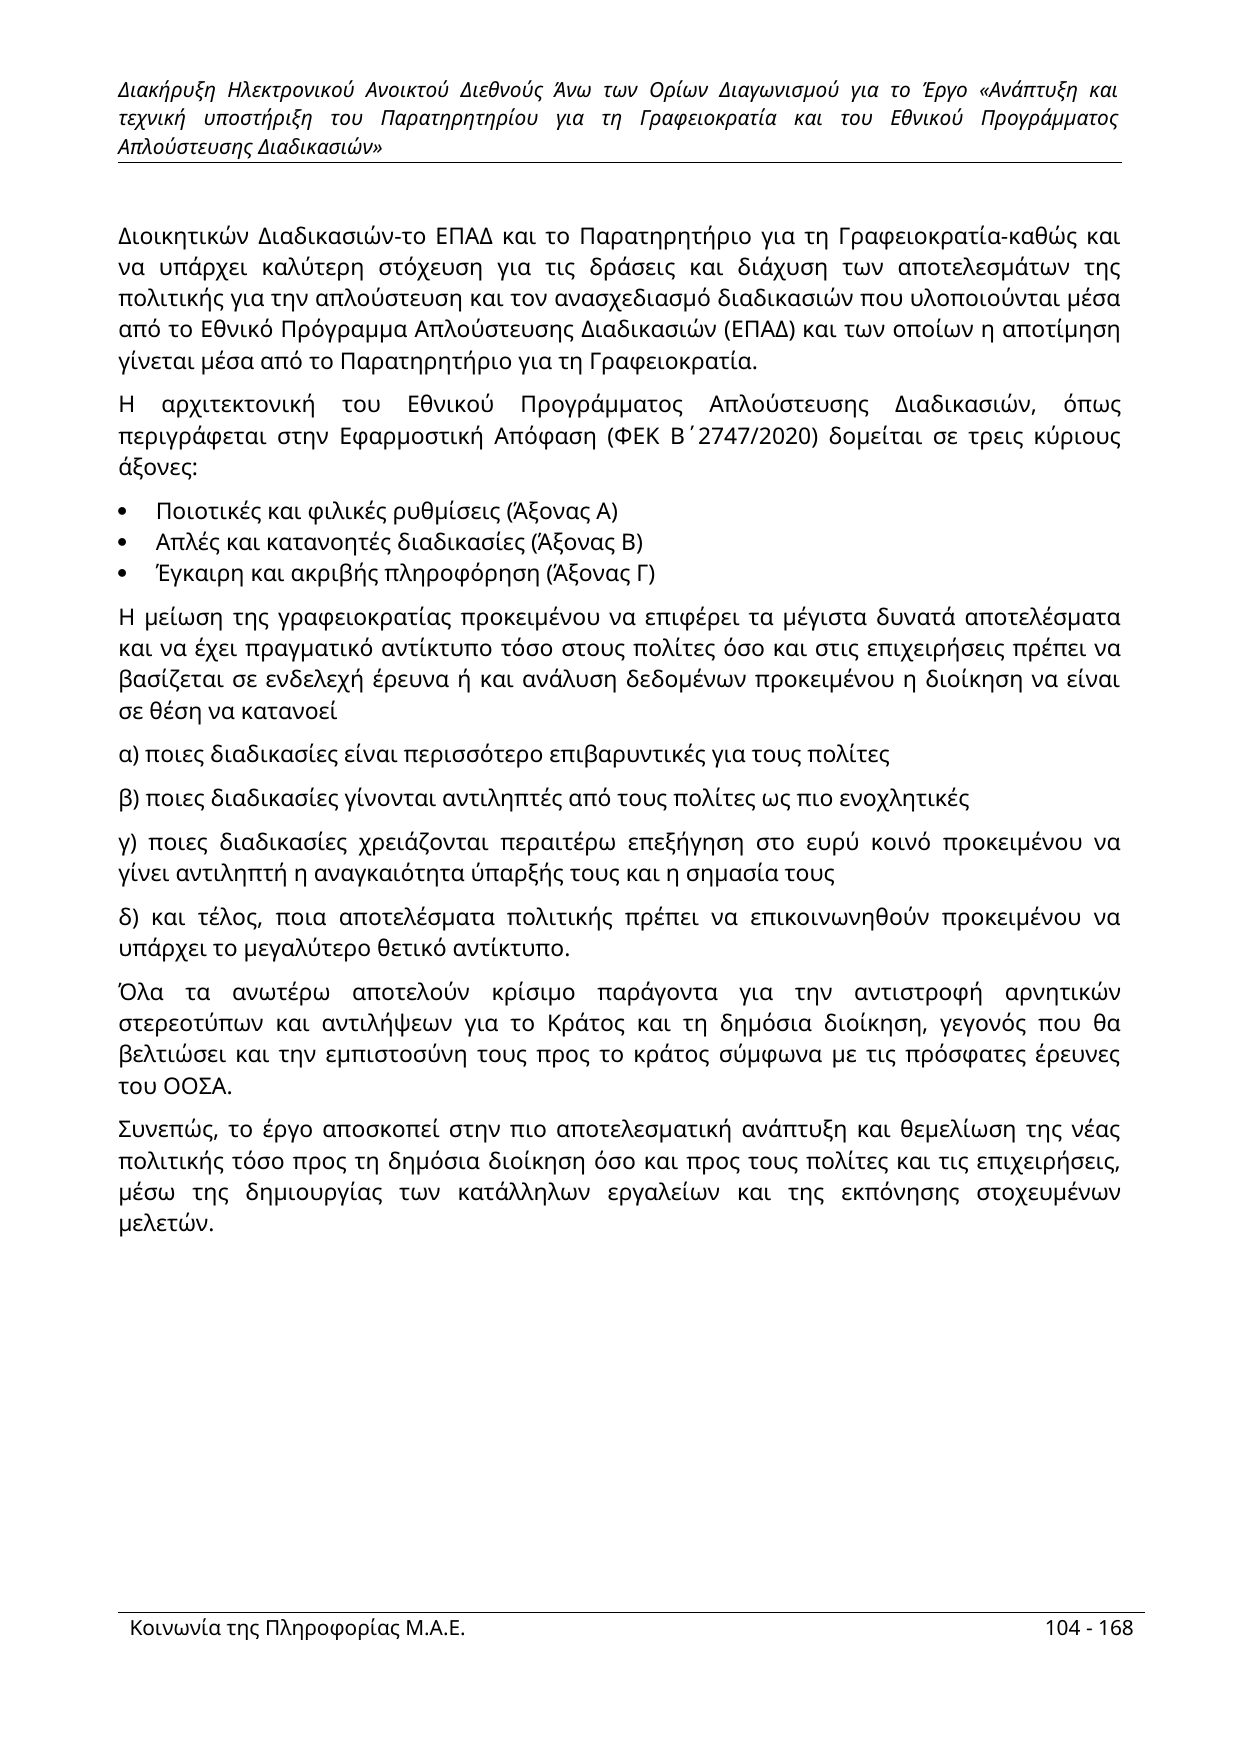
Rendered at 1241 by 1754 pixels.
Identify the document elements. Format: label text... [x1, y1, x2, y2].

text γ) ποιες διαδικασίες χρειάζονται περαιτέρω επεξήγηση στο ευρύ κοινό προκειμένου να γίνει αντιληπτή η αναγκαιότητα ύπαρξής τους και η σημασία τους [118, 826, 1122, 888]
text α) ποιες διαδικασίες είναι περισσότερο επιβαρυντικές για τους πολίτες [118, 738, 1122, 770]
text δ) και τέλος, ποια αποτελέσματα πολιτικής πρέπει να επικοινωνηθούν προκειμένου να υπάρχει το μεγαλύτερο θετικό αντίκτυπο. [118, 901, 1122, 963]
text Όλα τα ανωτέρω αποτελούν κρίσιμο παράγοντα για την αντιστροφή αρνητικών στερεοτύπων και αντιλήψεων για το Κράτος και τη δημόσια διοίκηση, γεγονός που θα βελτιώσει και την εμπιστοσύνη τους προς το κράτος σύμφωνα με τις πρόσφατες έρευνες του ΟΟΣΑ. [118, 976, 1122, 1101]
list Απλές και κατανοητές διαδικασίες (Άξονας Β) [118, 526, 1122, 557]
list Έγκαιρη και ακριβής πληροφόρηση (Άξονας Γ) [118, 557, 1122, 588]
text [118, 220, 1122, 376]
text Συνεπώς, το έργο αποσκοπεί στην πιο αποτελεσματική ανάπτυξη και θεμελίωση της νέας πολιτικής τόσο προς τη δημόσια διοίκηση όσο και προς τους πολίτες και τις επιχειρήσεις, μέσω της δημιουργίας των κατάλληλων εργαλείων και της εκπόνησης στοχευμένων μελετών. [118, 1113, 1122, 1238]
list Ποιοτικές και φιλικές ρυθμίσεις (Άξονας Α) [118, 495, 1122, 526]
text Η μείωση της γραφειοκρατίας προκειμένου να επιφέρει τα μέγιστα δυνατά αποτελέσματα και να έχει πραγματικό αντίκτυπο τόσο στους πολίτες όσο και στις επιχειρήσεις πρέπει να βασίζεται σε ενδελεχή έρευνα ή και ανάλυση δεδομένων προκειμένου η διοίκηση να είναι σε θέση να κατανοεί [118, 601, 1122, 726]
text Η αρχιτεκτονική του Εθνικού Προγράμματος Απλούστευσης Διαδικασιών, όπως περιγράφεται στην Εφαρμοστική Απόφαση (ΦΕΚ Β΄2747/2020) δομείται σε τρεις κύριους άξονες: [118, 388, 1122, 482]
text β) ποιες διαδικασίες γίνονται αντιληπτές από τους πολίτες ως πιο ενοχλητικές [118, 782, 1122, 813]
